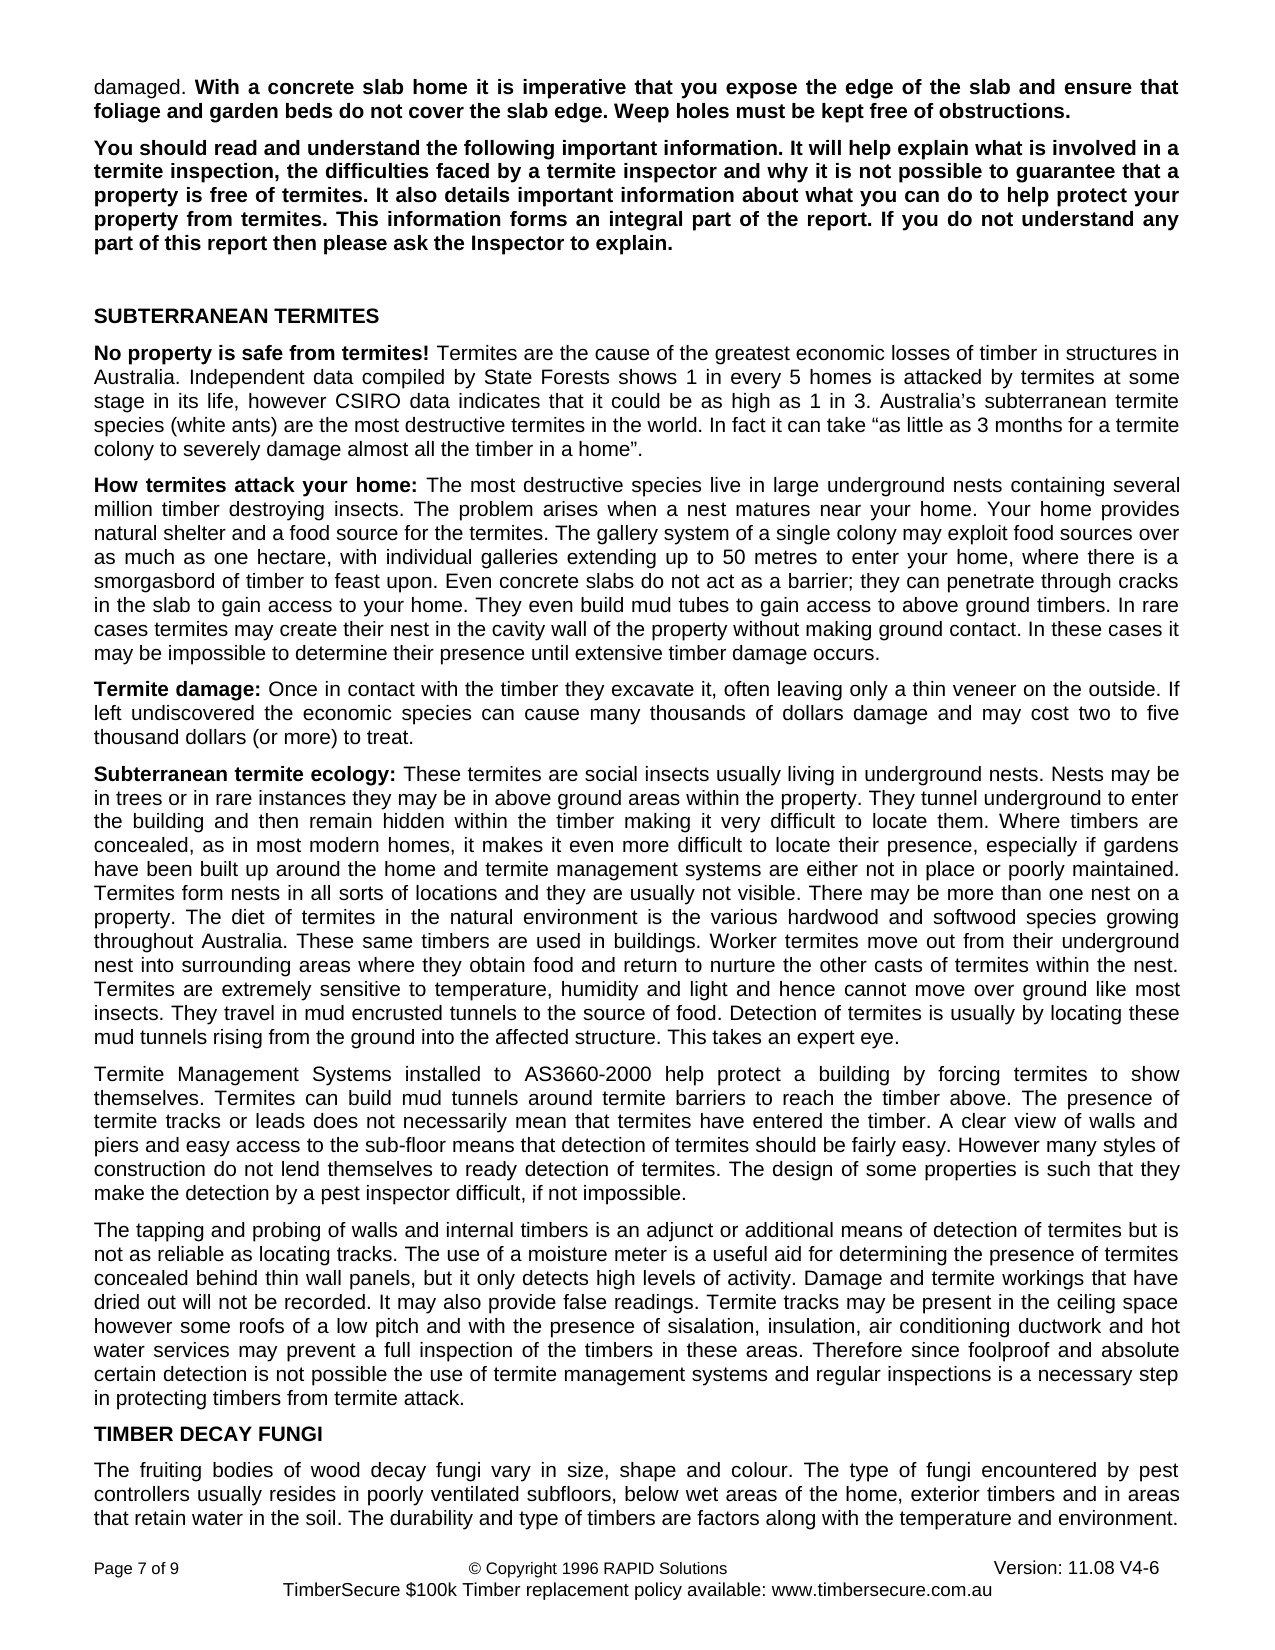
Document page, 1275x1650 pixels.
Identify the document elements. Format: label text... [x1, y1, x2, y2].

text The tapping and probing of walls and internal timbers is an adjunct or additional means of detection of termites but is not as reliable as locating tracks. The use of a moisture meter is a useful aid for determining the presence of termites concealed behind thin wall panels, but it only detects high levels of activity. Damage and termite workings that have dried out will not be recorded. It may also provide false readings. Termite tracks may be present in the ceiling space however some roofs of a low pitch and with the presence of sisalation, insulation, air conditioning ductwork and hot water services may prevent a full inspection of the timbers in these areas. Therefore since foolproof and absolute certain detection is not possible the use of termite management systems and regular inspections is a necessary step in protecting timbers from termite attack. [94, 1218, 1181, 1409]
text Subterranean termite ecology: These termites are social insects usually living in underground nests. Nests may be in trees or in rare instances they may be in above ground areas within the property. They tunnel underground to enter the building and then remain hidden within the timber making it very difficult to locate them. Where timbers are concealed, as in most modern homes, it makes it even more difficult to locate their presence, especially if gardens have been built up around the home and termite management systems are either not in place or poorly maintained. Termites form nests in all sorts of locations and they are usually not visible. There may be more than one nest on a property. The diet of termites in the natural environment is the various hardwood and softwood species growing throughout . These same timbers are used in buildings. Worker termites move out from their underground nest into surrounding areas where they obtain food and return to nurture the other casts of termites within the nest. Termites are extremely sensitive to temperature, humidity and light and hence cannot move over ground like most insects. They travel in mud encrusted tunnels to the source of food. Detection of termites is usually by locating these mud tunnels rising from the ground into the affected structure. This takes an expert eye. [94, 761, 1181, 1049]
text No property is safe from termites! Termites are the cause of the greatest economic losses of timber in structures in . Independent data compiled by State Forests shows 1 in every 5 homes is attacked by termites at some stage in its life, however CSIRO data indicates that it could be as high as 1 in 3. ’s subterranean termite species (white ants) are the most destructive termites in the world. In fact it can take “as little as 3 months for a termite colony to severely damage almost all the timber in a home”. [94, 341, 1181, 460]
text You should read and understand the following important information. It will help explain what is involved in a termite inspection, the difficulties faced by a termite inspector and why it is not possible to guarantee that a property is free of termites. It also details important information about what you can do to help protect your property from termites. This information forms an integral part of the report. If you do not understand any part of this report then please ask the Inspector to explain. [94, 135, 1181, 255]
text SUBTERRANEAN TERMITES [94, 304, 1181, 328]
text TIMBER DECAY FUNGI [94, 1422, 1181, 1446]
text Termite Management Systems installed to AS3660-2000 help protect a building by forcing termites to show themselves. Termites can build mud tunnels around termite barriers to reach the timber above. The presence of termite tracks or leads does not necessarily mean that termites have entered the timber. A clear view of walls and piers and easy access to the sub-floor means that detection of termites should be fairly easy. However many styles of construction do not lend themselves to ready detection of termites. The design of some properties is such that they make the detection by a pest inspector difficult, if not impossible. [94, 1061, 1181, 1205]
text Termite damage: Once in contact with the timber they excavate it, often leaving only a thin veneer on the outside. If left undiscovered the economic species can cause many thousands of dollars damage and may cost two to five thousand dollars (or more) to treat. [94, 677, 1181, 749]
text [94, 1458, 1181, 1530]
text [94, 75, 1181, 123]
text How termites attack your home: The most destructive species live in large underground nests containing several million timber destroying insects. The problem arises when a nest matures near your home. Your home provides natural shelter and a food source for the termites. The gallery system of a single colony may exploit food sources over as much as one hectare, with individual galleries extending up to 50 metres to enter your home, where there is a smorgasbord of timber to feast upon. Even concrete slabs do not act as a barrier; they can penetrate through cracks in the slab to gain access to your home. They even build mud tubes to gain access to above ground timbers. In rare cases termites may create their nest in the cavity wall of the property without making ground contact. In these cases it may be impossible to determine their presence until extensive timber damage occurs. [94, 473, 1181, 664]
